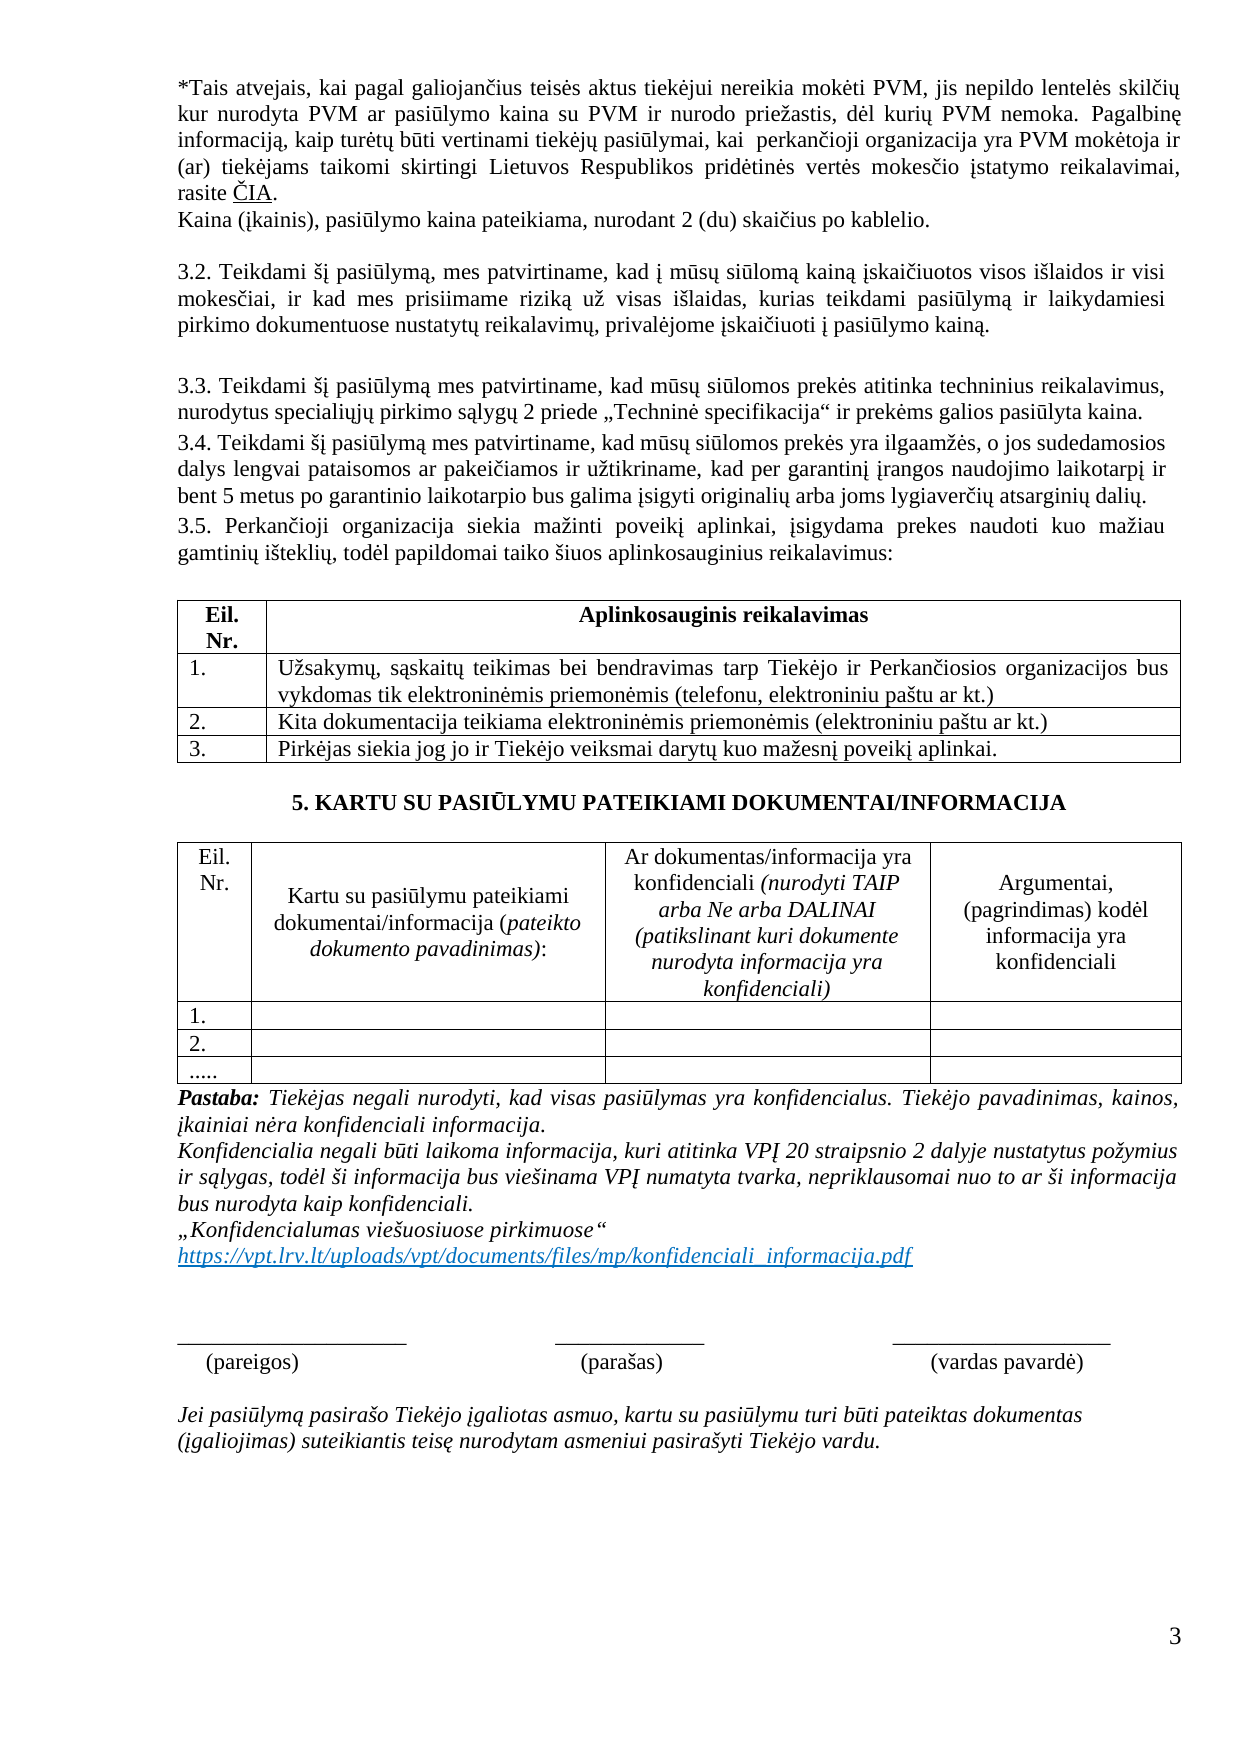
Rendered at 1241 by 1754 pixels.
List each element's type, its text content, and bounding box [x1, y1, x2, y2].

table_cell [252, 1002, 605, 1028]
table_cell Kita dokumentacija teikiama elektroninėmis priemonėmis (elektroniniu paštu ar kt.) [267, 708, 1180, 734]
text Kaina (įkainis), pasiūlymo kaina pateikiama, nurodant 2 (du) skaičius po kablelio. [177, 206, 1181, 232]
table_cell Pirkėjas siekia jog jo ir Tiekėjo veiksmai darytų kuo mažesnį poveikį aplinkai. [267, 736, 1180, 762]
table_cell [606, 1030, 930, 1056]
table_cell 1. [178, 1002, 251, 1028]
text 3.4. Teikdami šį pasiūlymą mes patvirtiname, kad mūsų siūlomos prekės yra ilgaamžės, o jos sudedamosios dalys lengvai pataisomos ar pakeičiamos ir užtikriname, kad per garantinį įrangos naudojimo laikotarpį ir bent 5 metus po garantinio laikotarpio bus galima įsigyti originalių arba joms lygiaverčių atsarginių dalių. [177, 429, 1167, 508]
table_header Argumentai, (pagrindimas) kodėl informacija yra konfidenciali [931, 843, 1181, 1001]
table_cell [931, 1057, 1181, 1083]
table_cell [252, 1030, 605, 1056]
table_header Eil. Nr. [178, 601, 266, 653]
table_cell [931, 1002, 1181, 1028]
table_cell 3. [178, 736, 266, 762]
text „Konfidencialumas viešuosiuose pirkimuose“ https://vpt.lrv.lt/uploads/vpt/documents/files/mp/konfidenciali_informacija.pdf [177, 1216, 1181, 1269]
table_cell 1. [178, 654, 266, 707]
text 3.2. Teikdami šį pasiūlymą, mes patvirtiname, kad į mūsų siūlomą kainą įskaičiuotos visos išlaidos ir visi mokesčiai, ir kad mes prisiimame riziką už visas išlaidas, kurias teikdami pasiūlymą ir laikydamiesi pirkimo dokumentuose nustatytų reikalavimų, privalėjome įskaičiuoti į pasiūlymo kainą. [177, 258, 1167, 337]
table_header Aplinkosauginis reikalavimas [267, 601, 1180, 653]
table_header Kartu su pasiūlymu pateikiami dokumentai/informacija (pateikto dokumento pavadinimas): [252, 843, 605, 1001]
text ____________________ _____________ ___________________ [177, 1322, 1181, 1348]
text (pareigos) (parašas) (vardas pavardė) [177, 1348, 1181, 1374]
table_cell 2. [178, 1030, 251, 1056]
table_header Ar dokumentas/informacija yra konfidenciali (nurodyti TAIP arba Ne arba DALINAI (patikslinant kuri dokumente nurodyta informacija yra konfidenciali) [606, 843, 930, 1001]
table_cell [606, 1002, 930, 1028]
text *Tais atvejais, kai pagal galiojančius teisės aktus tiekėjui nereikia mokėti PVM, jis nepildo lentelės skilčių kur nurodyta PVM ar pasiūlymo kaina su PVM ir nurodo priežastis, dėl kurių PVM nemoka. Pagalbinę informaciją, kaip turėtų būti vertinami tiekėjų pasiūlymai, kai perkančioji organizacija yra PVM mokėtoja ir (ar) tiekėjams taikomi skirtingi Lietuvos Respublikos pridėtinės vertės mokesčio įstatymo reikalavimai, rasite ČIA. [177, 74, 1181, 206]
table_cell [931, 1030, 1181, 1056]
table_cell [252, 1057, 605, 1083]
table_cell ..... [178, 1057, 251, 1083]
text Pastaba: Tiekėjas negali nurodyti, kad visas pasiūlymas yra konfidencialus. Tiekėjo pavadinimas, kainos, įkainiai nėra konfidenciali informacija. [177, 1084, 1181, 1137]
text 3.3. Teikdami šį pasiūlymą mes patvirtiname, kad mūsų siūlomos prekės atitinka techninius reikalavimus, nurodytus specialiųjų pirkimo sąlygų 2 priede „Techninė specifikacija“ ir prekėms galios pasiūlyta kaina. [177, 372, 1167, 425]
text Konfidencialia negali būti laikoma informacija, kuri atitinka VPĮ 20 straipsnio 2 dalyje nustatytus požymius ir sąlygas, todėl ši informacija bus viešinama VPĮ numatyta tvarka, nepriklausomai nuo to ar ši informacija bus nurodyta kaip konfidenciali. [177, 1137, 1181, 1216]
text 3.5. Perkančioji organizacija siekia mažinti poveikį aplinkai, įsigydama prekes naudoti kuo mažiau gamtinių išteklių, todėl papildomai taiko šiuos aplinkosauginius reikalavimus: [177, 512, 1167, 565]
table_header Eil. Nr. [178, 843, 251, 1001]
table_cell [606, 1057, 930, 1083]
table_cell Užsakymų, sąskaitų teikimas bei bendravimas tarp Tiekėjo ir Perkančiosios organizacijos bus vykdomas tik elektroninėmis priemonėmis (telefonu, elektroniniu paštu ar kt.) [267, 654, 1180, 707]
text Jei pasiūlymą pasirašo Tiekėjo įgaliotas asmuo, kartu su pasiūlymu turi būti pateiktas dokumentas (įgaliojimas) suteikiantis teisę nurodytam asmeniui pasirašyti Tiekėjo vardu. [177, 1401, 1181, 1453]
text 5. KARTU SU PASIŪLYMU PATEIKIAMI DOKUMENTAI/INFORMACIJA [177, 789, 1181, 816]
table_cell 2. [178, 708, 266, 734]
